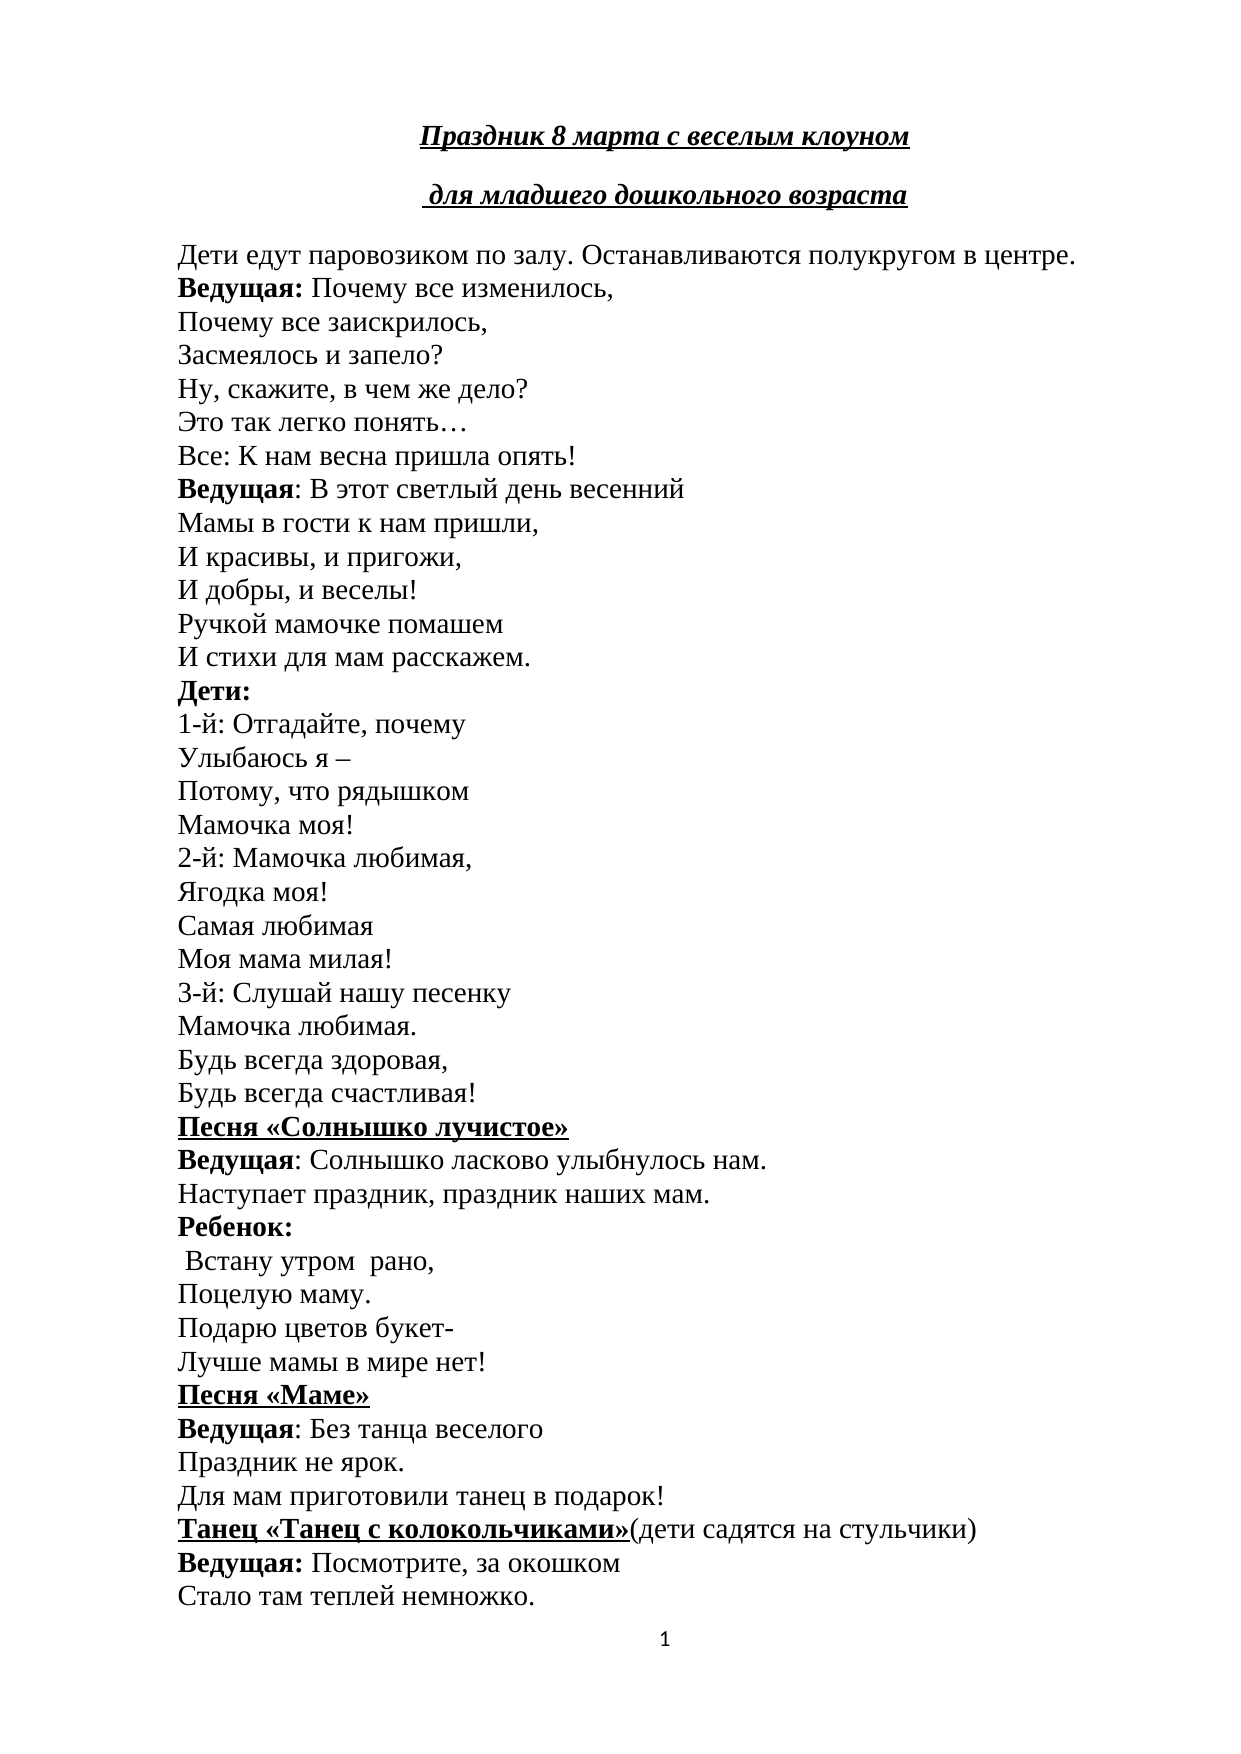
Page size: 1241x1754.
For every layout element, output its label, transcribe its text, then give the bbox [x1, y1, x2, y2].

text И добры, и веселы! [177, 572, 1152, 606]
text Праздник не ярок. [177, 1444, 1152, 1478]
text Все: К нам весна пришла опять! [177, 438, 1152, 472]
text Наступает праздник, праздник наших мам. [177, 1176, 1152, 1209]
text Ведущая: Без танца веселого [177, 1411, 1152, 1444]
text Ручкой мамочке помашем [177, 606, 1152, 639]
text Засмеялось и запело? [177, 337, 1152, 371]
text И красивы, и пригожи, [177, 539, 1152, 572]
text 3-й: Слушай нашу песенку [177, 975, 1152, 1008]
text Ребенок: [177, 1209, 1152, 1243]
text 2-й: Мамочка любимая, [177, 841, 1152, 874]
text Будь всегда здоровая, [177, 1042, 1152, 1075]
text Улыбаюсь я – [177, 740, 1152, 773]
text Это так легко понять… [177, 404, 1152, 438]
text Ягодка моя! [177, 874, 1152, 908]
text Потому, что рядышком [177, 773, 1152, 807]
text Мамочка моя! [177, 807, 1152, 841]
text Ведущая: Солнышко ласково улыбнулось нам. [177, 1142, 1152, 1176]
text 1-й: Отгадайте, почему [177, 706, 1152, 740]
text Праздник 8 марта с веселым клоуном [177, 118, 1152, 152]
text Поцелую маму. [177, 1277, 1152, 1310]
text Ну, скажите, в чем же дело? [177, 371, 1152, 404]
text Самая любимая [177, 908, 1152, 941]
text Мамочка любимая. [177, 1008, 1152, 1042]
text Лучше мамы в мире нет! [177, 1344, 1152, 1377]
text Песня «Маме» [177, 1377, 1152, 1411]
text Песня «Солнышко лучистое» [177, 1109, 1152, 1142]
text Танец «Танец с колокольчиками»(дети садятся на стульчики) [177, 1511, 1152, 1545]
text Подарю цветов букет- [177, 1310, 1152, 1344]
text Ведущая: Посмотрите, за окошком [177, 1545, 1152, 1578]
text Дети: [177, 673, 1152, 706]
text Моя мама милая! [177, 941, 1152, 975]
text Стало там теплей немножко. [177, 1578, 1152, 1612]
text Мамы в гости к нам пришли, [177, 505, 1152, 539]
text Дети едут паровозиком по залу. Останавливаются полукругом в центре. [177, 237, 1152, 270]
text Почему все заискрилось, [177, 304, 1152, 337]
text Будь всегда счастливая! [177, 1075, 1152, 1109]
text Для мам приготовили танец в подарок! [177, 1478, 1152, 1511]
text Ведущая: В этот светлый день весенний [177, 472, 1152, 505]
text И стихи для мам расскажем. [177, 639, 1152, 673]
text Ведущая: Почему все изменилось, [177, 270, 1152, 304]
text Встану утром рано, [177, 1243, 1152, 1277]
text для младшего дошкольного возраста [177, 177, 1152, 211]
